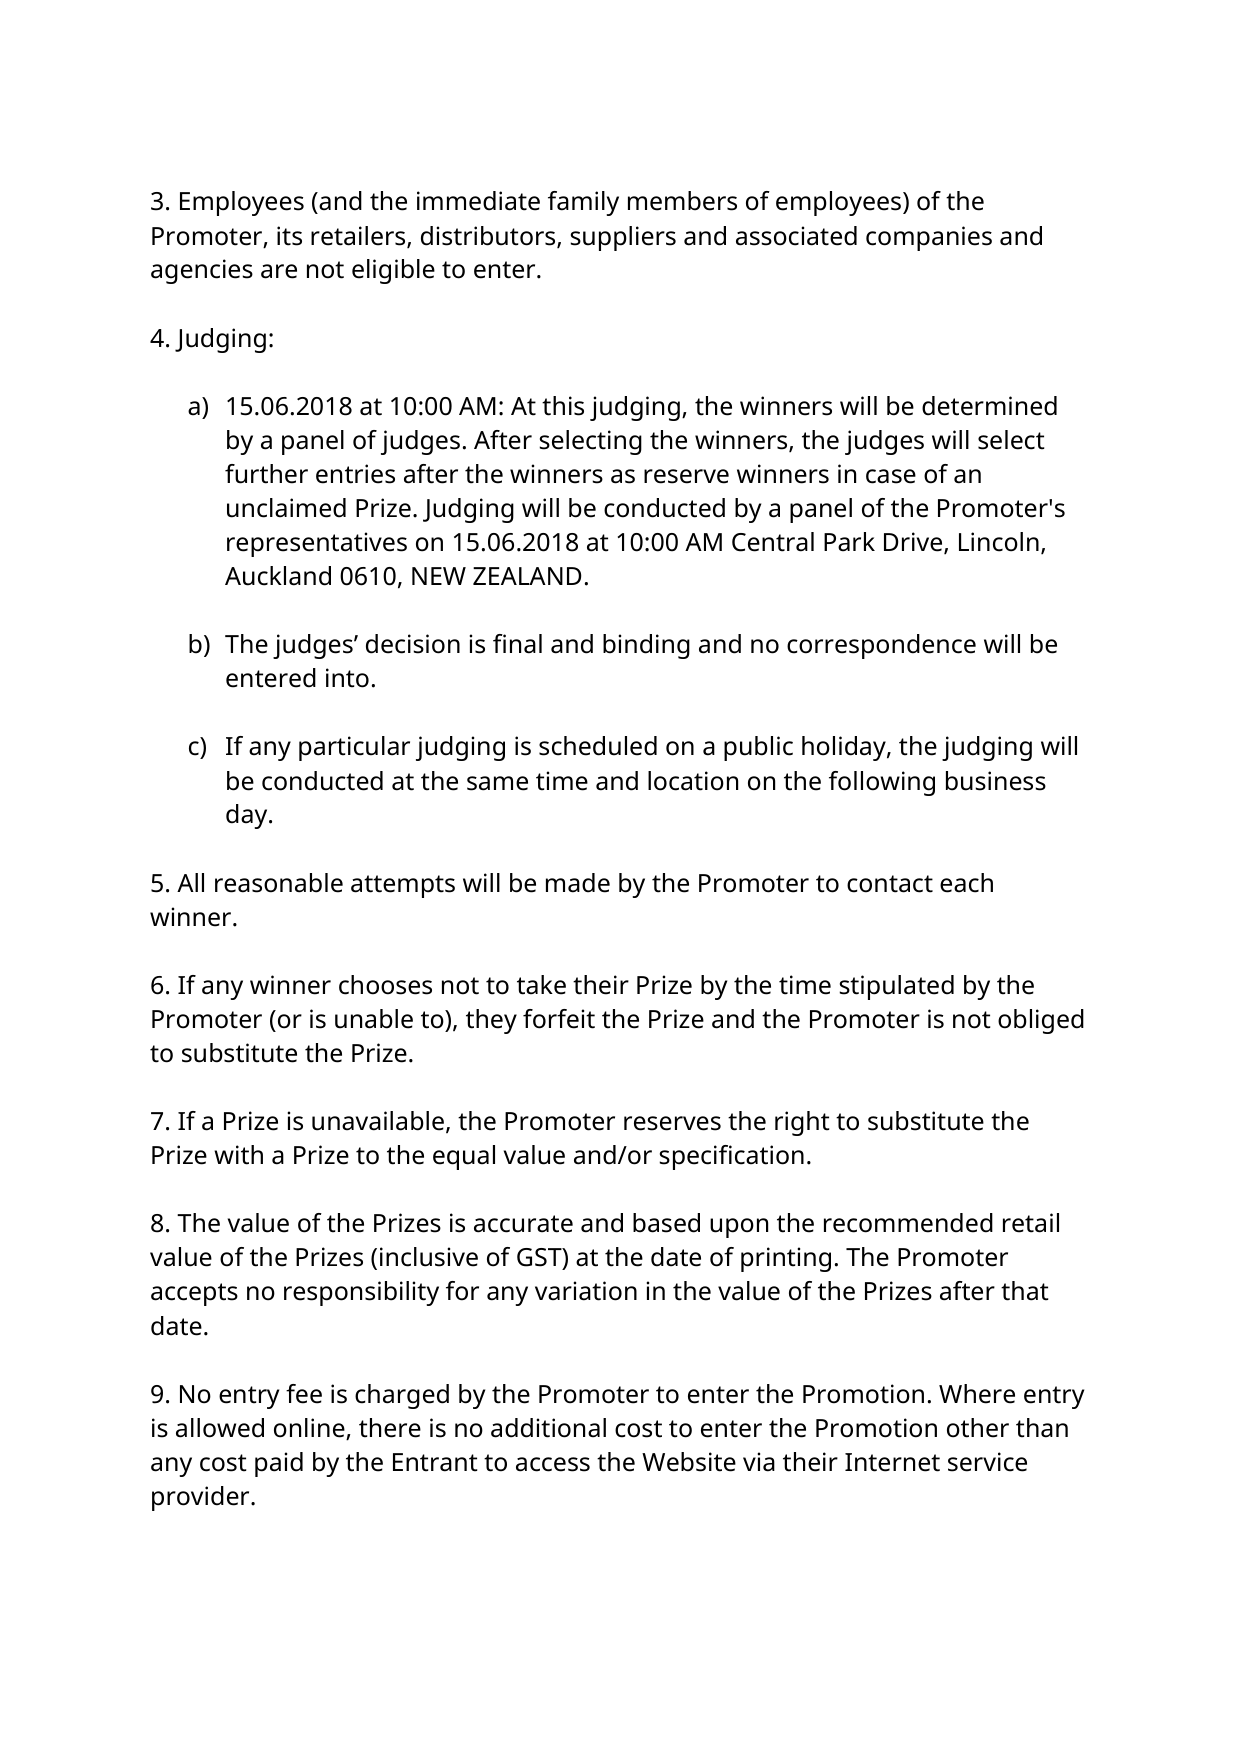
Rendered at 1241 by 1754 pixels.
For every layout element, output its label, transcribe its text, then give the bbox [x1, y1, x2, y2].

text 4. Judging: [150, 320, 1090, 354]
text 7. If a Prize is unavailable, the Promoter reserves the right to substitute the Prize with a Prize to the equal value and/or specification. [150, 1104, 1090, 1172]
list The judges’ decision is final and binding and no correspondence will be entered into. [187, 627, 1090, 695]
text 9. No entry fee is charged by the Promoter to enter the Promotion. Where entry is allowed online, there is no additional cost to enter the Promotion other than any cost paid by the Entrant to access the Website via their Internet service provider. [150, 1376, 1090, 1512]
text 5. All reasonable attempts will be made by the Promoter to contact each winner. [150, 865, 1090, 933]
list 15.06.2018 at 10:00 AM: At this judging, the winners will be determined by a panel of judges. After selecting the winners, the judges will select further entries after the winners as reserve winners in case of an unclaimed Prize. Judging will be conducted by a panel of the Promoter's representatives on 15.06.2018 at 10:00 AM Central Park Drive, Lincoln, Auckland 0610, NEW ZEALAND. [187, 388, 1090, 593]
text 3. Employees (and the immediate family members of employees) of the Promoter, its retailers, distributors, suppliers and associated companies and agencies are not eligible to enter. [150, 184, 1090, 286]
text 8. The value of the Prizes is accurate and based upon the recommended retail value of the Prizes (inclusive of GST) at the date of printing. The Promoter accepts no responsibility for any variation in the value of the Prizes after that date. [150, 1206, 1090, 1342]
list If any particular judging is scheduled on a public holiday, the judging will be conducted at the same time and location on the following business day. [187, 729, 1090, 831]
text 6. If any winner chooses not to take their Prize by the time stipulated by the Promoter (or is unable to), they forfeit the Prize and the Promoter is not obliged to substitute the Prize. [150, 967, 1090, 1070]
